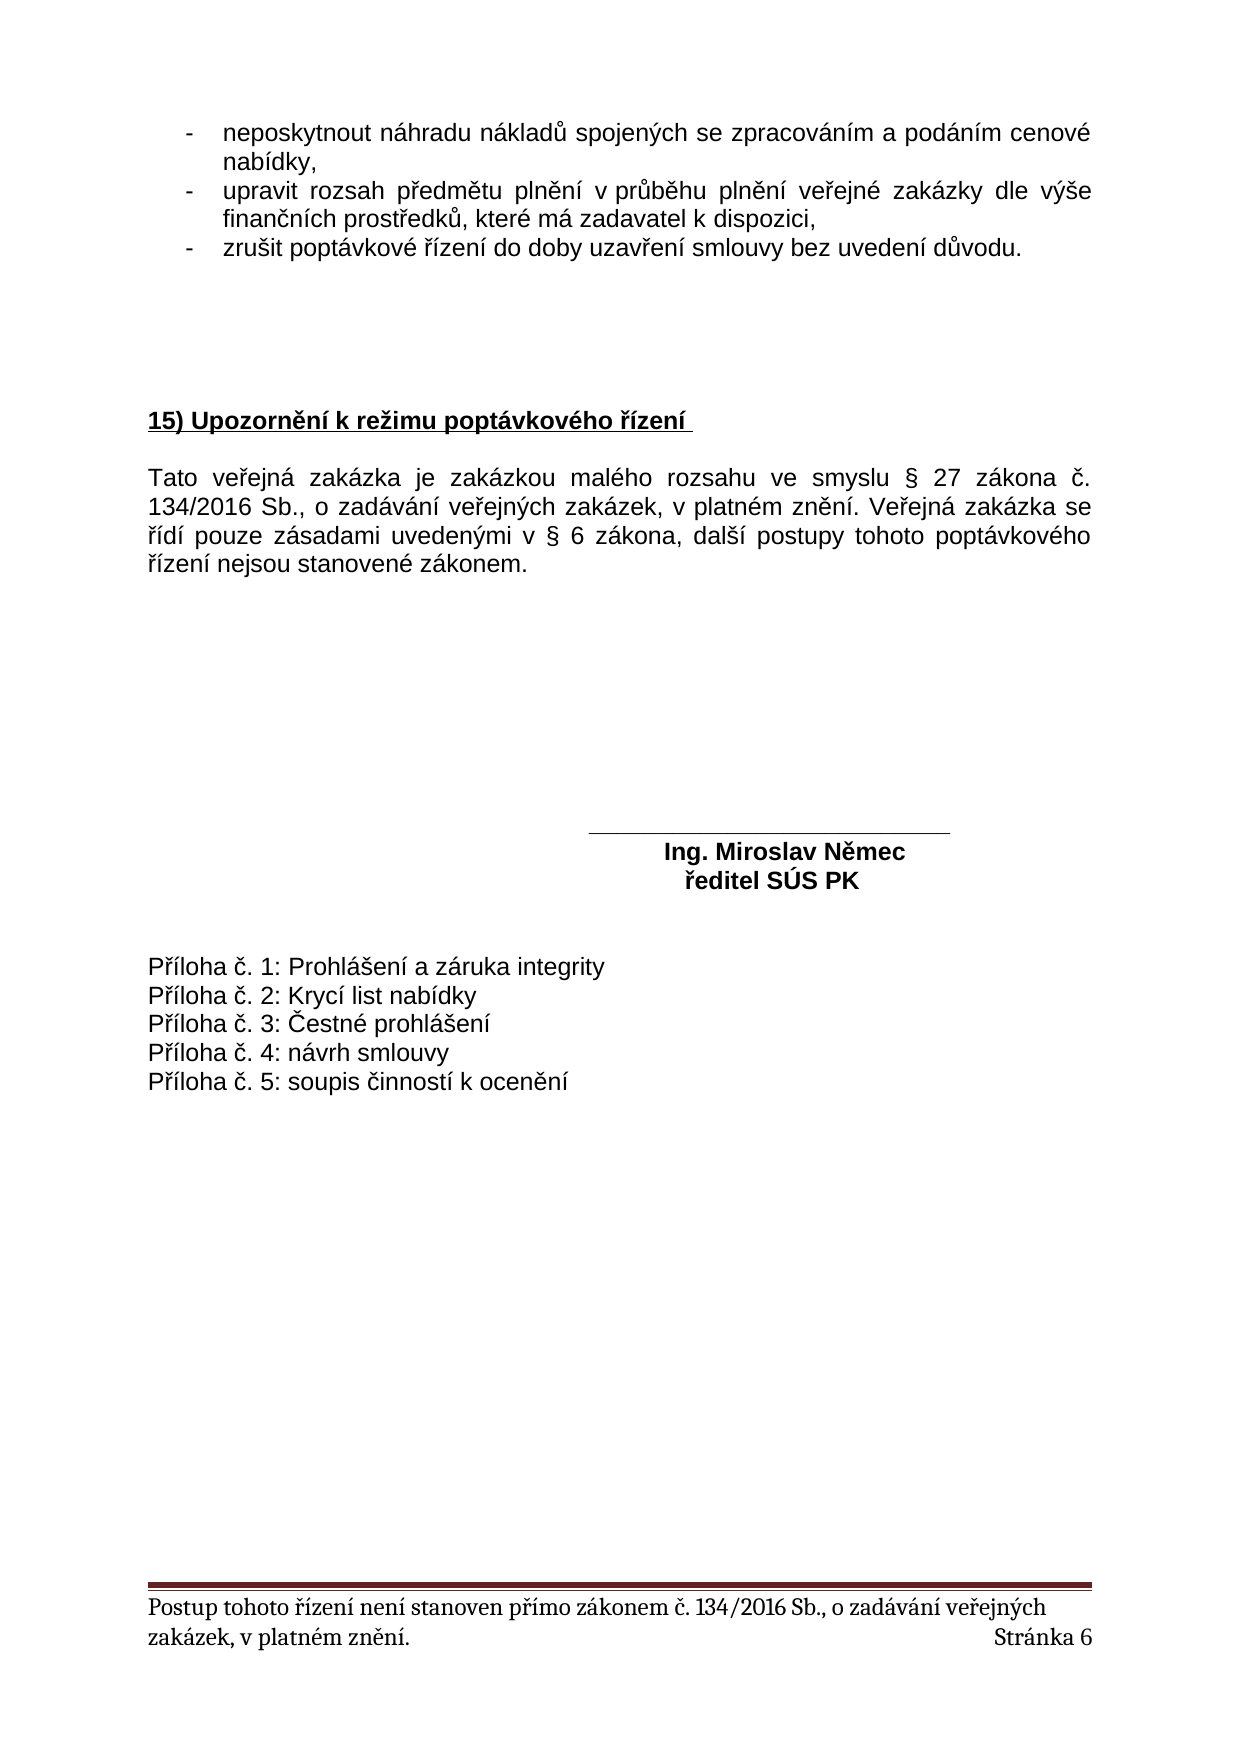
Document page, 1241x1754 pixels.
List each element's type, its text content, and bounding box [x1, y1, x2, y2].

text ředitel SÚS PK [148, 866, 1092, 894]
list zrušit poptávkové řízení do doby uzavření smlouvy bez uvedení důvodu. [185, 233, 1092, 262]
text 15) Upozornění k režimu poptávkového řízení [148, 406, 1092, 434]
text Příloha č. 1: Prohlášení a záruka integrity [148, 952, 1092, 981]
text Příloha č. 3: Čestné prohlášení [148, 1009, 1092, 1038]
list upravit rozsah předmětu plnění v průběhu plnění veřejné zakázky dle výše finančních prostředků, které má zadavatel k dispozici, [185, 176, 1092, 233]
text Příloha č. 2: Krycí list nabídky [148, 981, 1092, 1009]
text Příloha č. 5: soupis činností k ocenění [148, 1067, 1092, 1096]
text Ing. Miroslav Němec [148, 837, 1092, 866]
list neposkytnout náhradu nákladů spojených se zpracováním a podáním cenové nabídky, [185, 118, 1092, 176]
text Tato veřejná zakázka je zakázkou malého rozsahu ve smyslu § 27 zákona č. 134/2016 Sb., o zadávání veřejných zakázek, v platném znění. Veřejná zakázka se řídí pouze zásadami uvedenými v § 6 zákona, další postupy tohoto poptávkového řízení nejsou stanovené zákonem. [148, 463, 1092, 578]
text __________________________ [148, 808, 1092, 837]
text Příloha č. 4: návrh smlouvy [148, 1038, 1092, 1067]
